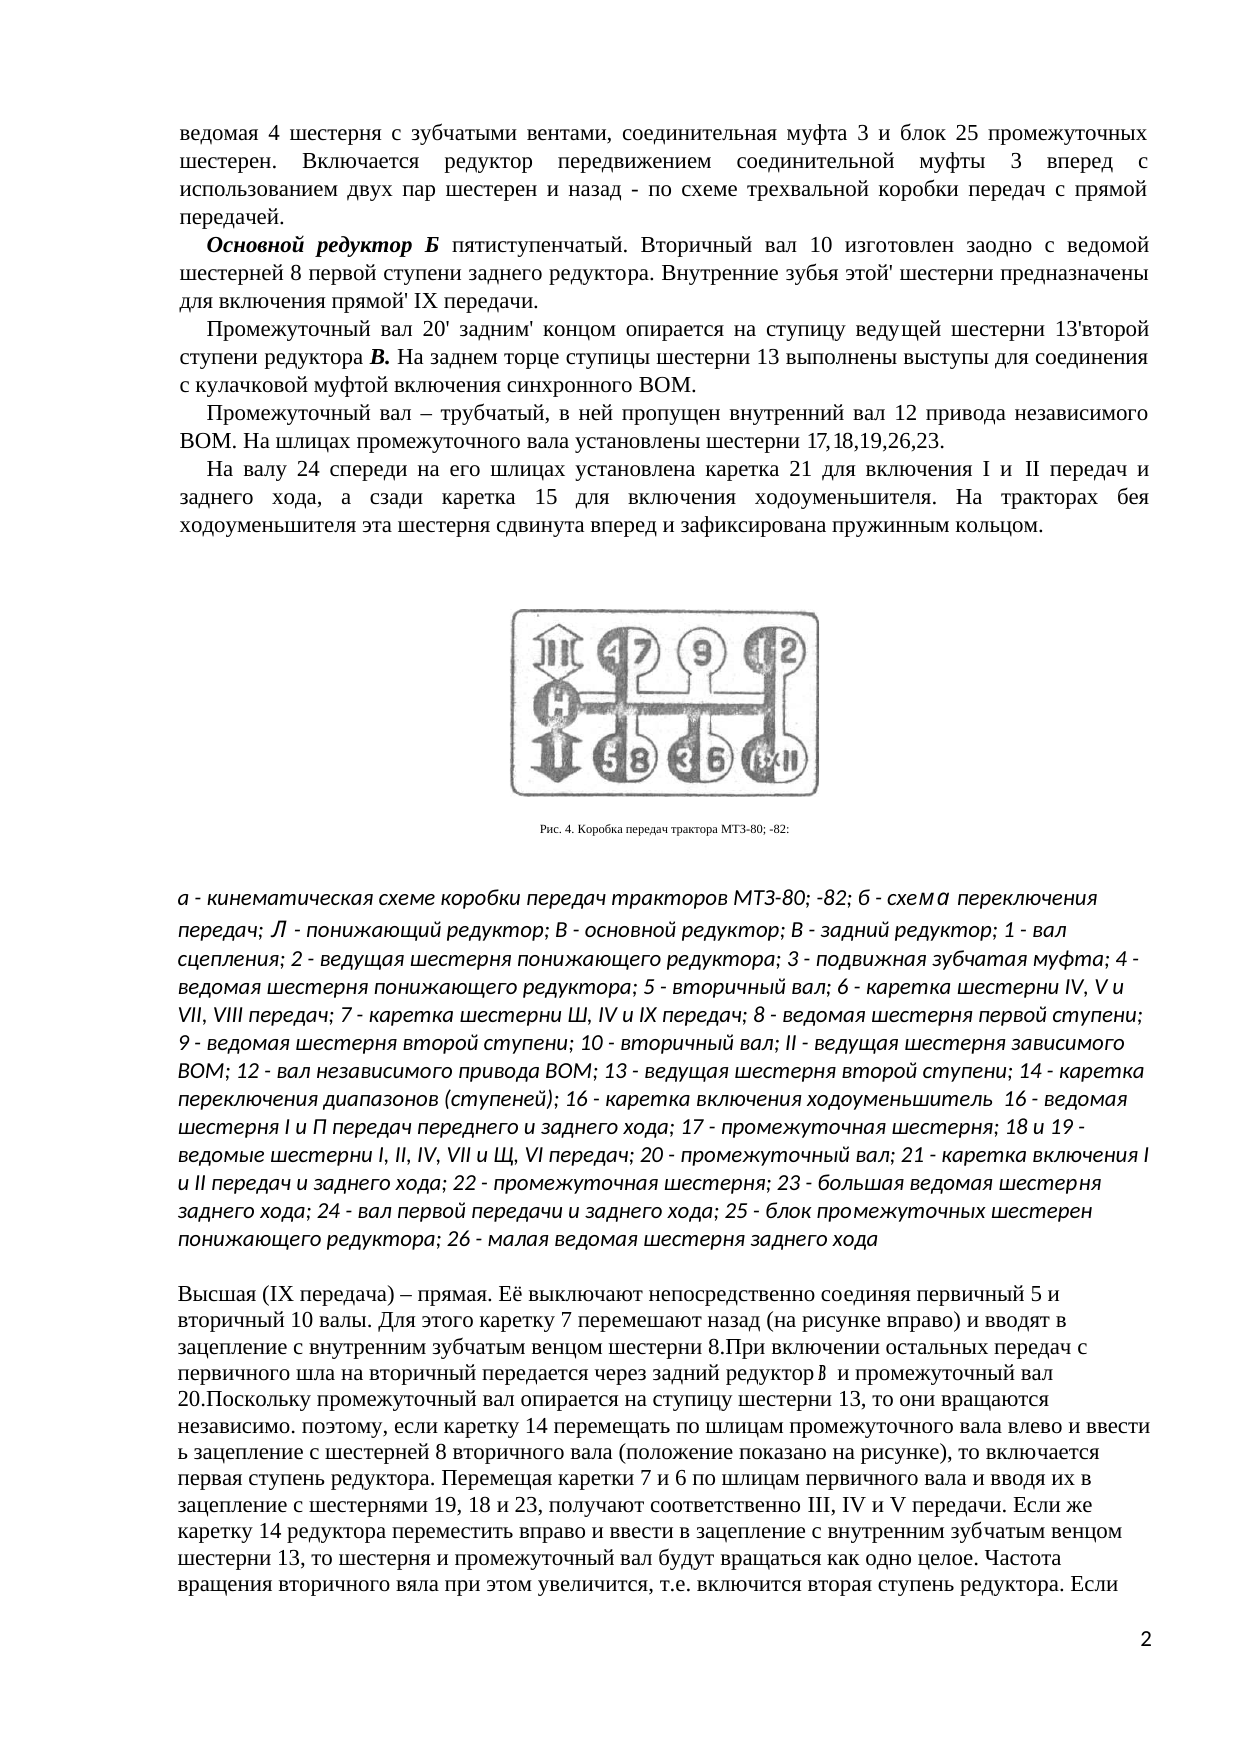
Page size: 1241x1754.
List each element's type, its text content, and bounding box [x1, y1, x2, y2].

text Рис. 4. Коробка передач трактора МТЗ-80; -82: [177, 822, 1152, 836]
text Основной редуктор Б пятиступенчатый. Вторичный вал 10 изготовлен заодно с ведомой шестерней 8 первой ступени заднего редуктора. Внутренние зубья этой' шестерни предназначены для включения прямой' IX передачи. [179, 230, 1149, 314]
text а - кинематическая схеме коробки передач тракторов МТЗ-80; -82; б - схема переключения передач; Л - понижающий редуктор; В - основной редуктор; В - задний редуктор; 1 - вал сцепления; 2 - ведущая шестерня понижающего редуктора; 3 - подвижная зубчатая муфта; 4 - ведомая шестерня понижающего редуктора; 5 - вторичный вал; 6 - каретка шестерни IV, V и VII, VIII передач; 7 - каретка шестерни Ш, IV и IX передач; 8 - ведомая шестерня первой ступени; 9 - ведомая шестерня второй ступени; 10 - вторичный вал; II - ведущая шестерня зависимого ВОМ; 12 - вал независимого привода ВОМ; 13 - ведущая шестерня второй ступени; 14 - каретка переключения диапазонов (ступеней); 16 - каретка включения ходоуменьшитель 16 - ведомая шестерня I и П передач переднего и заднего хода; 17 - промежуточная шестерня; 18 и 19 - ведомые шестерни I, II, IV, VII и Щ, VI передач; 20 - промежуточный вал; 21 - каретка включения I и II передач и заднего хода; 22 - промежуточная шестерня; 23 - большая ведомая шестерня заднего хода; 24 - вал первой передачи и заднего хода; 25 - блок промежуточных шестерен понижающего редуктора; 26 - малая ведомая шестерня заднего хода [177, 881, 1152, 1252]
text Промежуточный вал – трубчатый, в ней пропущен внутренний вал 12 привода независимого ВОМ. Hа шлицах промежуточного вала установлены шестерни 17, 18,19,26,23. [179, 398, 1149, 454]
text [179, 118, 1149, 230]
text На валу 24 спереди на его шлицах установлена каретка 21 для включения I и II передач и заднего хода, а сзади каретка 15 для включения ходоуменьшителя. На тракторах бея ходоуменьшителя эта шестерня сдвинута вперед и зафиксирована пружинным кольцом. [179, 454, 1149, 538]
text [177, 1280, 1152, 1596]
text Промежуточный вал 20' задним' концом опирается на ступицу ведущей шестерни 13'второй ступени редуктора В. На заднем торце ступицы шестерни 13 выполнены выступы для соединения с кулачковой муфтой включения синхронного BOМ. [179, 314, 1149, 398]
picture [509, 609, 820, 797]
